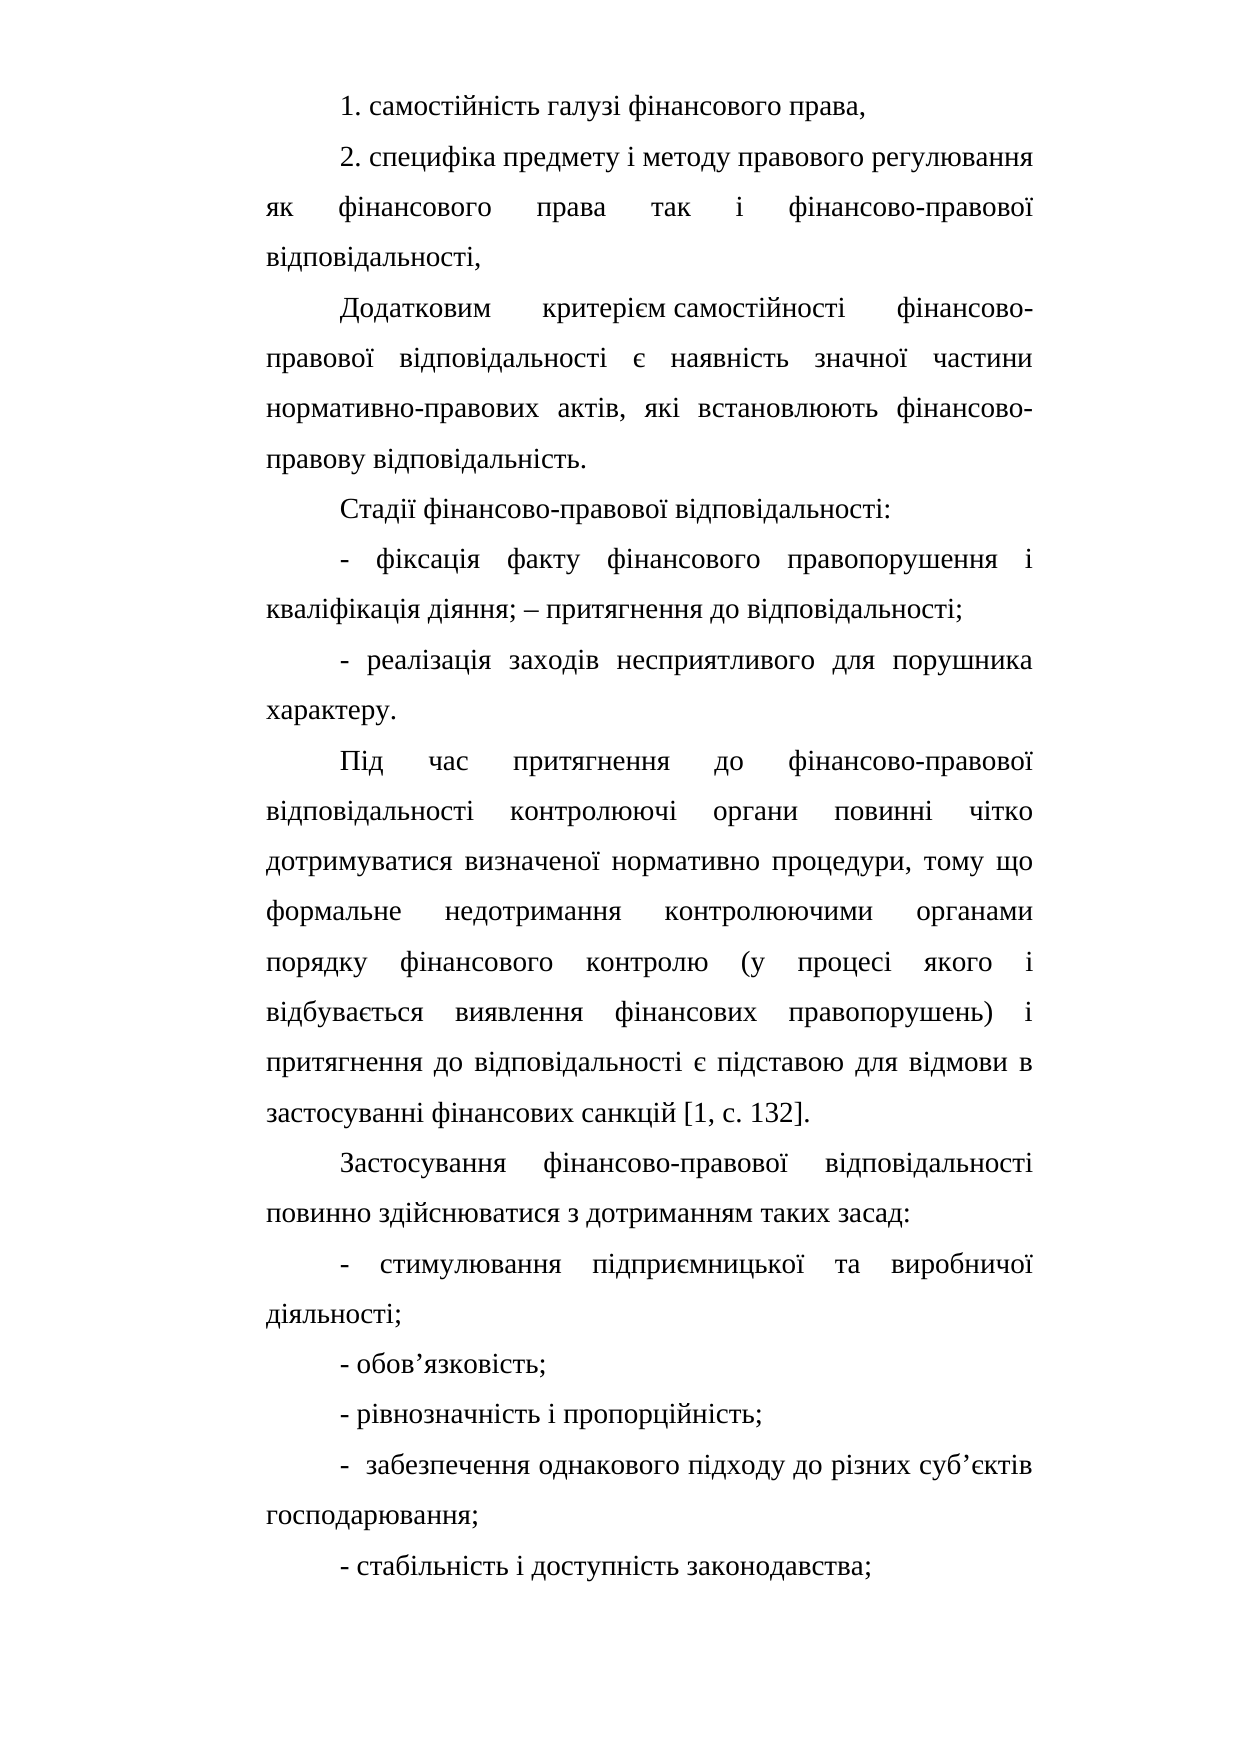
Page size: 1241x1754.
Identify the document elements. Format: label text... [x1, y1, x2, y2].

text - фіксація факту фінансового правопорушення і кваліфікація діяння; – притягнення до відповідальності; [266, 541, 1033, 625]
text Застосування фінансово-правової відповідальності повинно здійснюватися з дотриманням таких засад: [266, 1145, 1033, 1229]
text - стабільність і доступність законодавства; [266, 1548, 1033, 1581]
text - стимулювання підприємницької та виробничої діяльності; [266, 1246, 1033, 1329]
text Під час притягнення до фінансово-правової відповідальності контролюючі органи повинні чітко дотримуватися визначеної нормативно процедури, тому що формальне недотримання контролюючими органами порядку фінансового контролю (у процесі якого і відбувається виявлення фінансових правопорушень) і притягнення до відповідальності є підставою для відмови в застосуванні фінансових санкцій [1, с. 132]. [266, 743, 1033, 1128]
list самостійність галузі фінансового права, [266, 88, 1033, 122]
text - обов’язковість; [266, 1346, 1033, 1380]
text - реалізація заходів несприятливого для порушника характеру. [266, 642, 1033, 726]
text Стадії фінансово-правової відповідальності: [266, 491, 1033, 524]
text - забезпечення однакового підходу до різних суб’єктів господарювання; [266, 1447, 1033, 1531]
list специфіка предмету і методу правового регулювання як фінансового права так і фінансово-правової відповідальності, [266, 139, 1033, 273]
text Додатковим критерієм самостійності фінансово-правової відповідальності є наявність значної частини нормативно-правових актів, які встановлюють фінансово-правову відповідальність. [266, 290, 1033, 474]
text - рівнозначність і пропорційність; [266, 1397, 1033, 1430]
